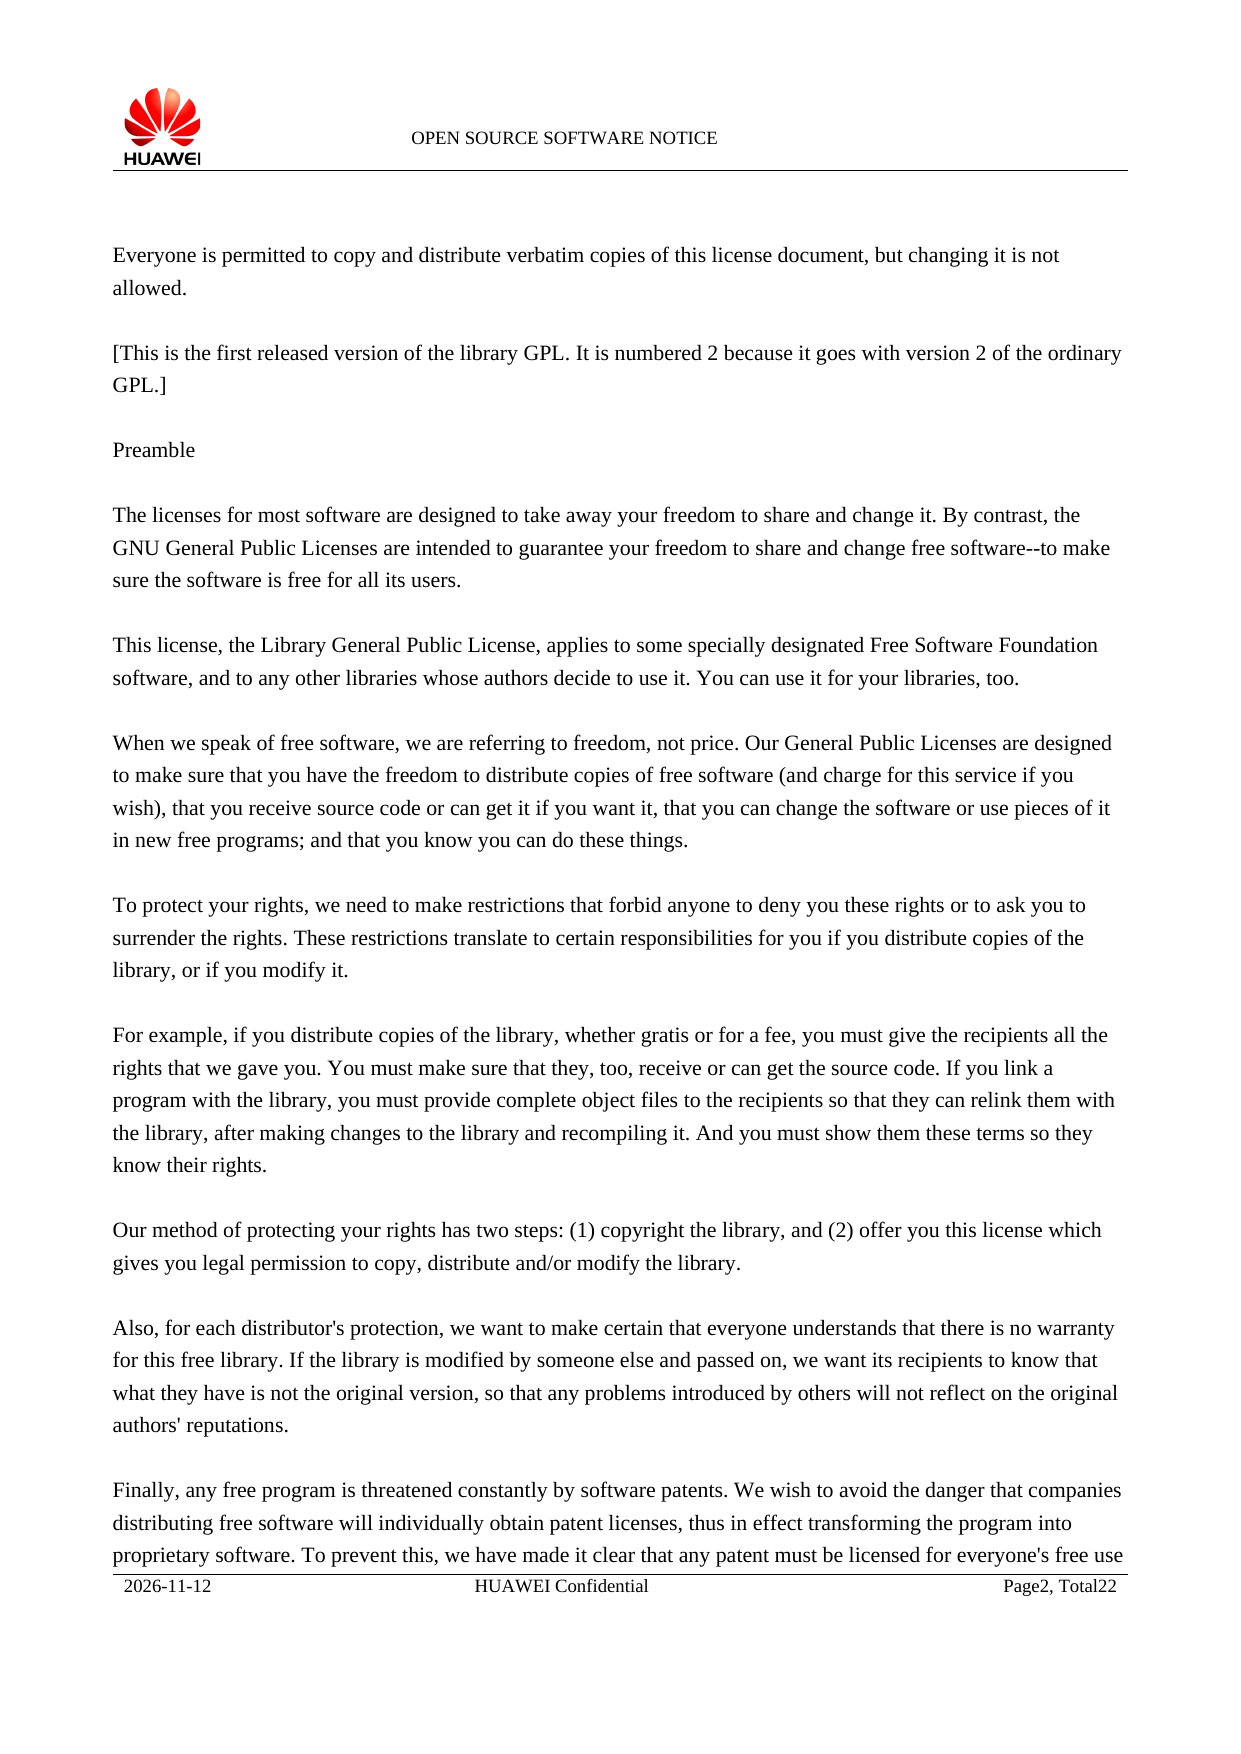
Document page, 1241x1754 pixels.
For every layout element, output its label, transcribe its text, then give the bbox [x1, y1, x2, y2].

picture [124, 88, 201, 165]
